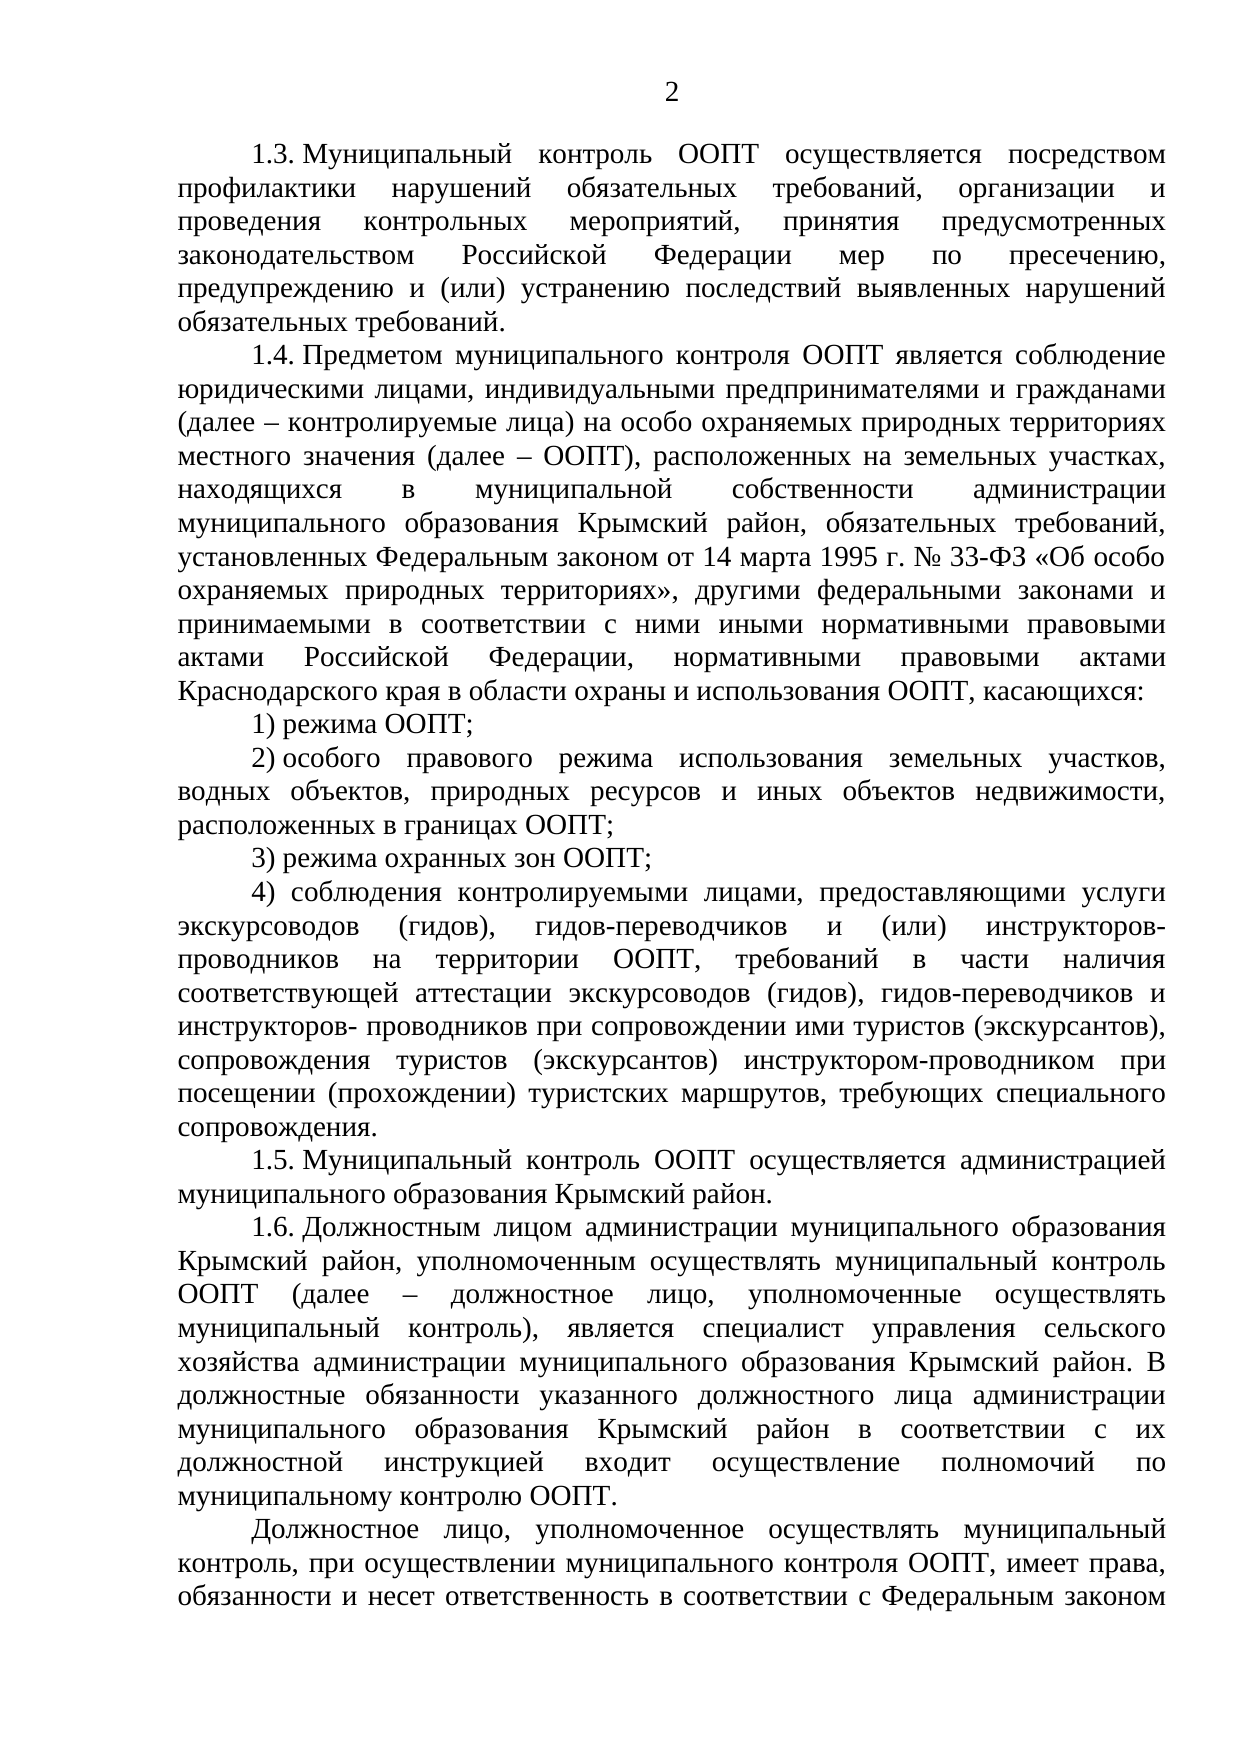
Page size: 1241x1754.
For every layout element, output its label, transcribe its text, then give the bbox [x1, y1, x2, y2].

text 1.6. Должностным лицом администрации муниципального образования Крымский район, уполномоченным осуществлять муниципальный контроль ООПТ (далее – должностное лицо, уполномоченные осуществлять муниципальный контроль), является специалист управления сельского хозяйства администрации муниципального образования Крымский район. В должностные обязанности указанного должностного лица администрации муниципального образования Крымский район в соответствии с их должностной инструкцией входит осуществление полномочий по муниципальному контролю ООПТ. [177, 1209, 1167, 1511]
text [177, 1511, 1167, 1612]
text 1.4. Предметом муниципального контроля ООПТ является соблюдение юридическими лицами, индивидуальными предпринимателями и гражданами (далее – контролируемые лица) на особо охраняемых природных территориях местного значения (далее – ООПТ), расположенных на земельных участках, находящихся в муниципальной собственности администрации муниципального образования Крымский район, обязательных требований, установленных Федеральным законом от 14 марта 1995 г. № 33-ФЗ «Об особо охраняемых природных территориях», другими федеральными законами и принимаемыми в соответствии с ними иными нормативными правовыми актами Российской Федерации, нормативными правовыми актами Краснодарского края в области охраны и использования ООПТ, касающихся: [177, 337, 1167, 706]
text 1.5. Муниципальный контроль ООПТ осуществляется администрацией муниципального образования Крымский район. [177, 1142, 1167, 1209]
text 2) особого правового режима использования земельных участков, водных объектов, природных ресурсов и иных объектов недвижимости, расположенных в границах ООПТ; [177, 740, 1167, 841]
text 4) соблюдения контролируемыми лицами, предоставляющими услуги экскурсоводов (гидов), гидов-переводчиков и (или) инструкторов-проводников на территории ООПТ, требований в части наличия соответствующей аттестации экскурсоводов (гидов), гидов-переводчиков и инструкторов- проводников при сопровождении ими туристов (экскурсантов), сопровождения туристов (экскурсантов) инструктором-проводником при посещении (прохождении) туристских маршрутов, требующих специального сопровождения. [177, 874, 1167, 1142]
text 3) режима охранных зон ООПТ; [177, 841, 1167, 874]
text 1) режима ООПТ; [177, 706, 1167, 740]
text 1.3. Муниципальный контроль ООПТ осуществляется посредством профилактики нарушений обязательных требований, организации и проведения контрольных мероприятий, принятия предусмотренных законодательством Российской Федерации мер по пресечению, предупреждению и (или) устранению последствий выявленных нарушений обязательных требований. [177, 136, 1167, 337]
